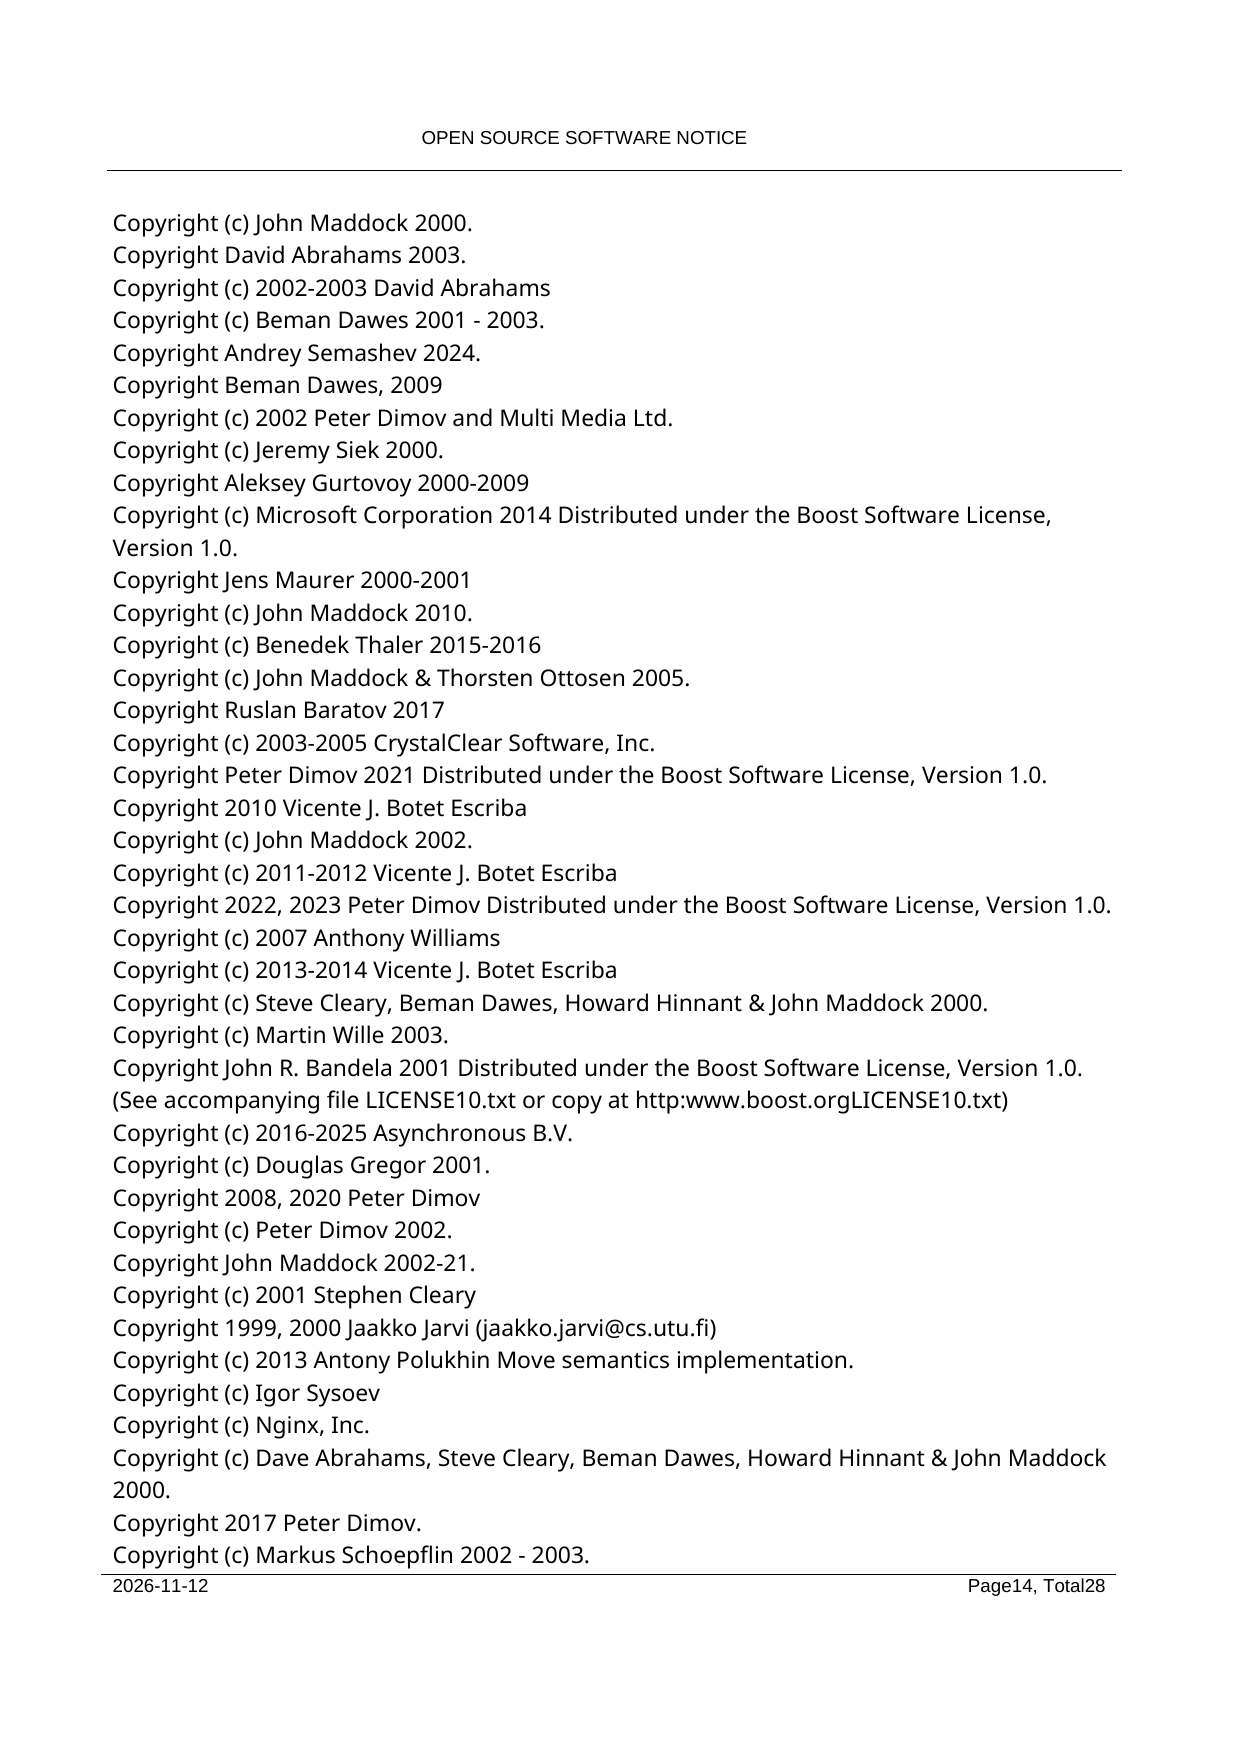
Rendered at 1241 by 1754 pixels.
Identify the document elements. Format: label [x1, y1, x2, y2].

text [112, 206, 1128, 1571]
